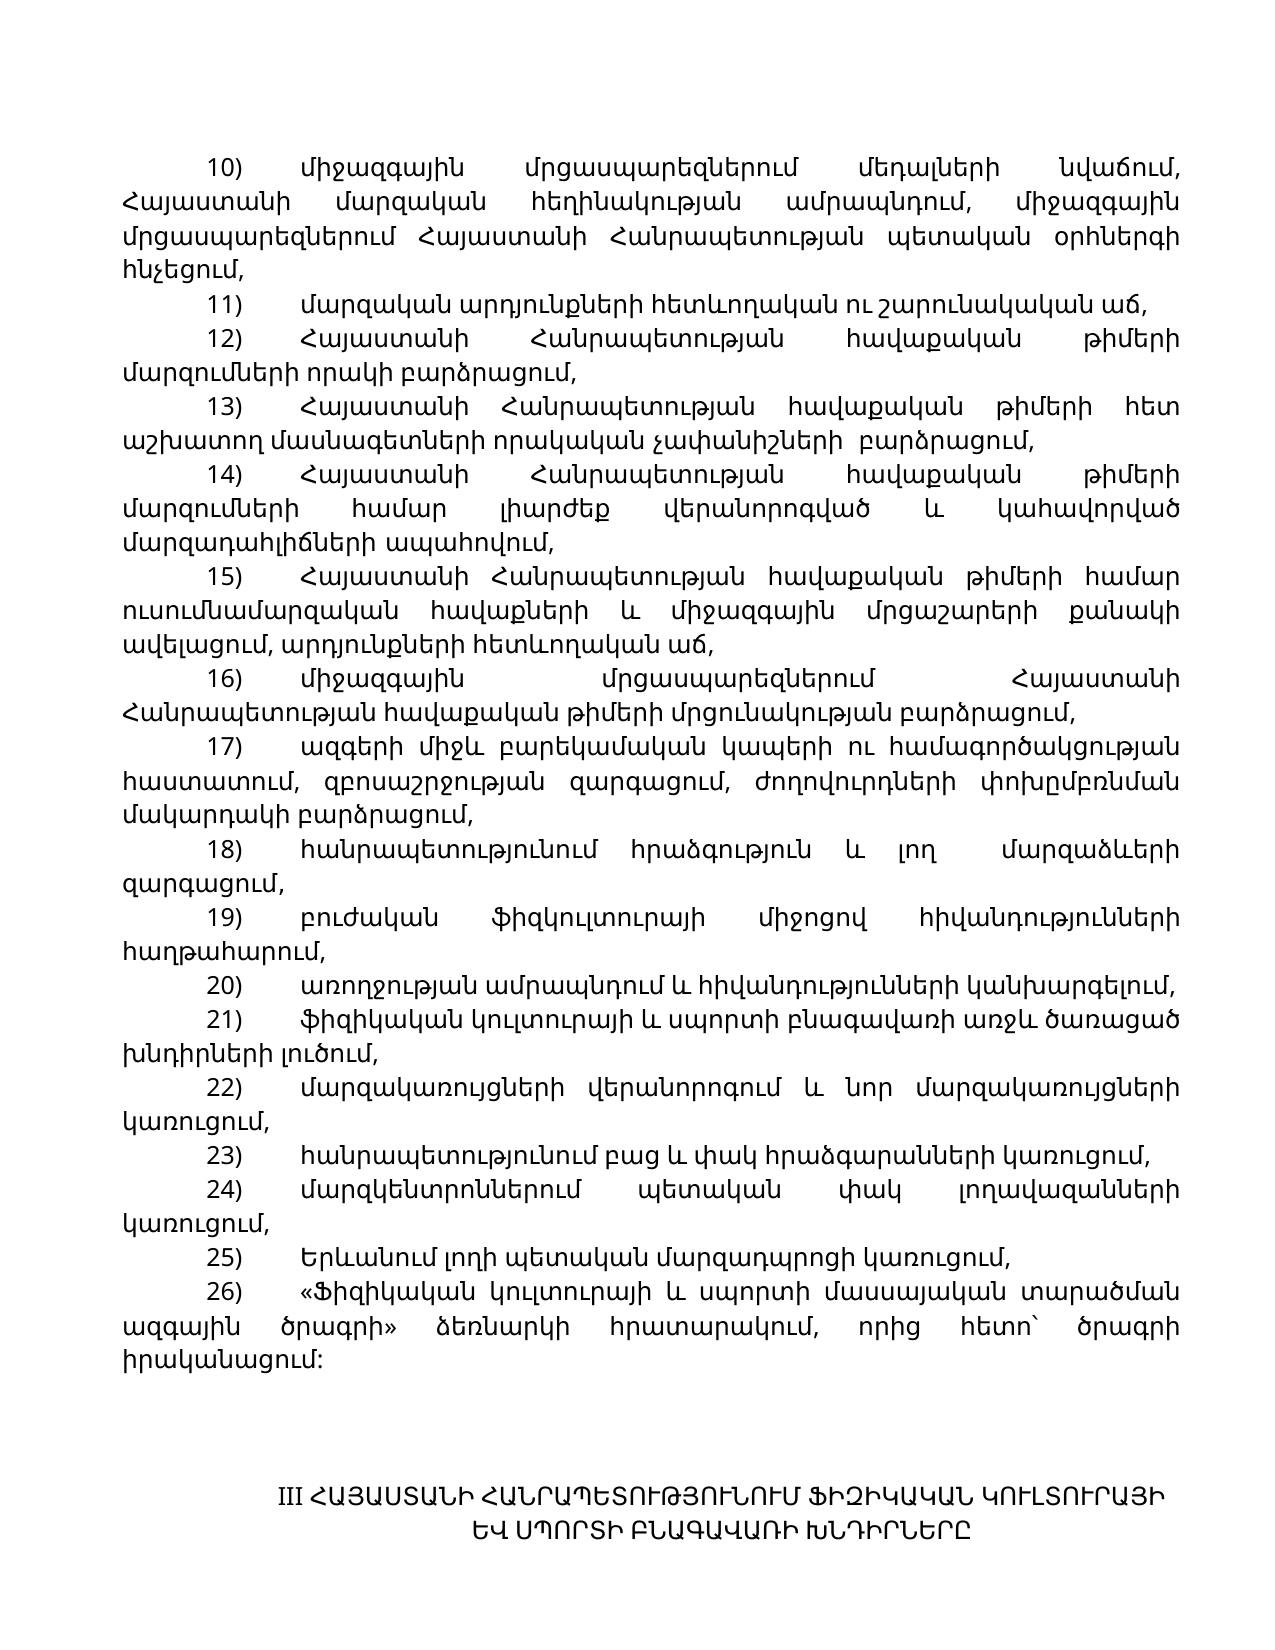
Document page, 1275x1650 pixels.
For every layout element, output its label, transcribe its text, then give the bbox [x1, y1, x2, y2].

list «Ֆիզիկական կուլտուրայի և սպորտի մասսայական տարածման ազգային ծրագրի» ձեռնարկի հրատարակում, որից հետո՝ ծրագրի իրականացում: [122, 1274, 1181, 1376]
list Հայաստանի Հանրապետության հավաքական թիմերի հետ աշխատող մասնագետների որակական չափանիշների բարձրացում, [122, 388, 1181, 457]
list ֆիզիկական կուլտուրայի և սպորտի բնագավառի առջև ծառացած խնդիրների լուծում, [122, 1002, 1181, 1070]
list բուժական ֆիզկուլտուրայի միջոցով հիվանդությունների հաղթահարում, [122, 899, 1181, 967]
list Հայաստանի Հանրապետության հավաքական թիմերի մարզումների համար լիարժեք վերանորոգված և կահավորված մարզադահլիճների ապահովում, [122, 457, 1181, 559]
list առողջության ամրապնդում և հիվանդությունների կանխարգելում, [122, 967, 1181, 1002]
list Հայաստանի Հանրապետության հավաքական թիմերի մարզումների որակի բարձրացում, [122, 320, 1181, 388]
list Երևանում լողի պետական մարզադպրոցի կառուցում, [122, 1240, 1181, 1274]
list հանրապետությունում հրաձգություն և լող մարզաձևերի զարգացում, [122, 831, 1181, 899]
list մարզական արդյունքների հետևողական ու շարունակական աճ, [122, 286, 1181, 320]
list միջազգային մրցասպարեզներում Հայաստանի Հանրապետության հավաքական թիմերի մրցունակության բարձրացում, [122, 661, 1181, 729]
list ազգերի միջև բարեկամական կապերի ու համագործակցության հաստատում, զբոսաշրջության զարգացում, ժողովուրդների փոխըմբռնման մակարդակի բարձրացում, [122, 729, 1181, 831]
list մարզակառույցների վերանորոգում և նոր մարզակառույցների կառուցում, [122, 1070, 1181, 1138]
list III ՀԱՅԱՍՏԱՆԻ ՀԱՆՐԱՊԵՏՈՒԹՅՈՒՆՈՒՄ ՖԻԶԻԿԱԿԱՆ ԿՈՒԼՏՈՒՐԱՅԻ ԵՎ ՍՊՈՐՏԻ ԲՆԱԳԱՎԱՌԻ ԽՆԴԻՐՆԵՐԸ [262, 1478, 1181, 1547]
list հանրապետությունում բաց և փակ հրաձգարանների կառուցում, [122, 1138, 1181, 1172]
list մարզկենտրոններում պետական փակ լողավազանների կառուցում, [122, 1172, 1181, 1240]
list միջազգային մրցասպարեզներում մեդալների նվաճում, Հայաստանի մարզական հեղինակության ամրապնդում, միջազգային մրցասպարեզներում Հայաստանի Հանրապետության պետական օրհներգի հնչեցում, [122, 150, 1181, 286]
list Հայաստանի Հանրապետության հավաքական թիմերի համար ուսումնամարզական հավաքների և միջազգային մրցաշարերի քանակի ավելացում, արդյունքների հետևողական աճ, [122, 559, 1181, 661]
